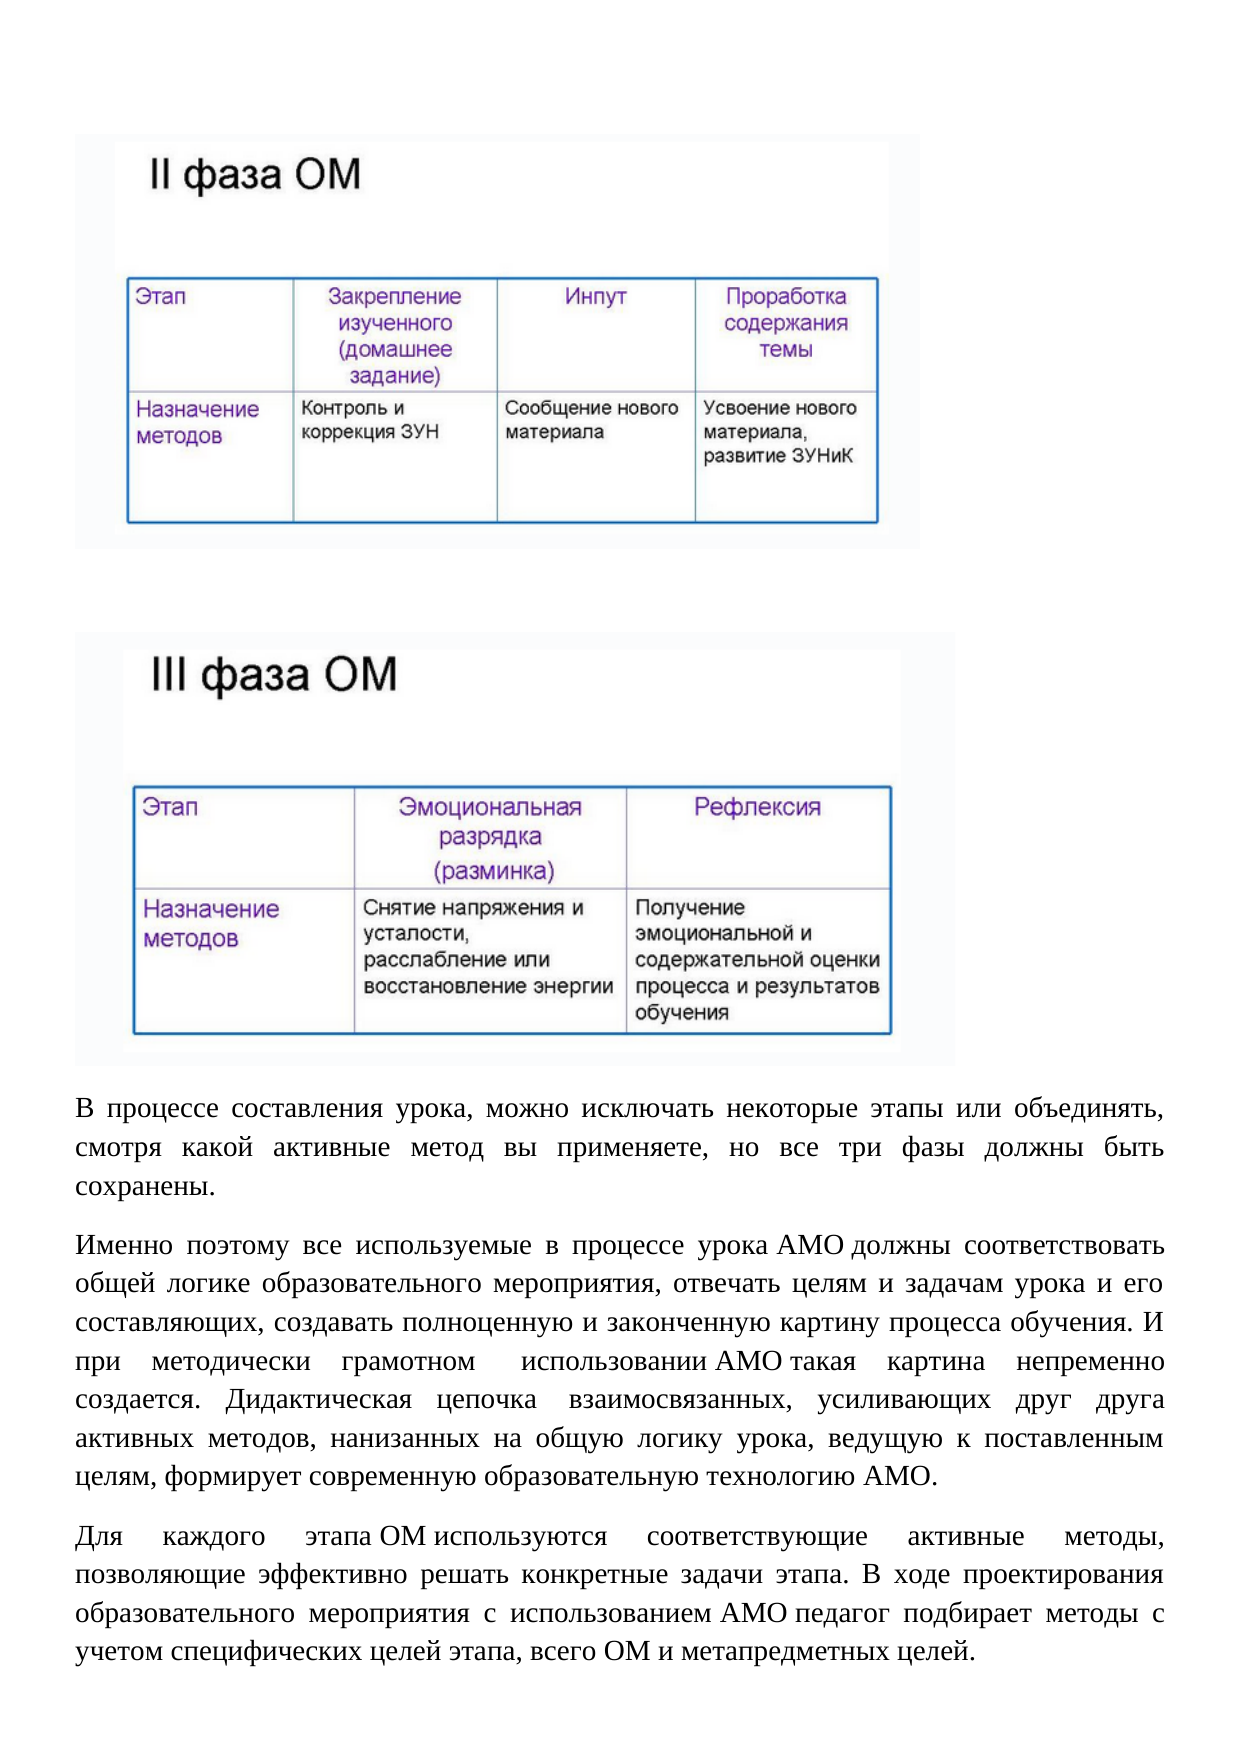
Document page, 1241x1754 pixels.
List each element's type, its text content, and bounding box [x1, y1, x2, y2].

picture [75, 134, 920, 549]
text Именно поэтому все используемые в процессе урока АМО должны соответствовать общей логике образовательного мероприятия, отвечать целям и задачам урока и его составляющих, создавать полноценную и законченную картину процесса обучения. И при методически грамотном использовании АМО такая картина непременно создается. Дидактическая цепочка взаимосвязанных, усиливающих друг друга активных методов, нанизанных на общую логику урока, ведущую к поставленным целям, формирует современную образовательную технологию АМО. [75, 1227, 1165, 1492]
picture [75, 632, 956, 1066]
text В процессе составления урока, можно исключать некоторые этапы или объединять, смотря какой активные метод вы применяете, но все три фазы должны быть сохранены. [75, 1091, 1165, 1201]
text Для каждого этапа ОМ используются соответствующие активные методы, позволяющие эффективно решать конкретные задачи этапа. В ходе проектирования образовательного мероприятия с использованием АМО педагог подбирает методы с учетом специфических целей этапа, всего ОМ и метапредметных целей. [75, 1518, 1165, 1667]
